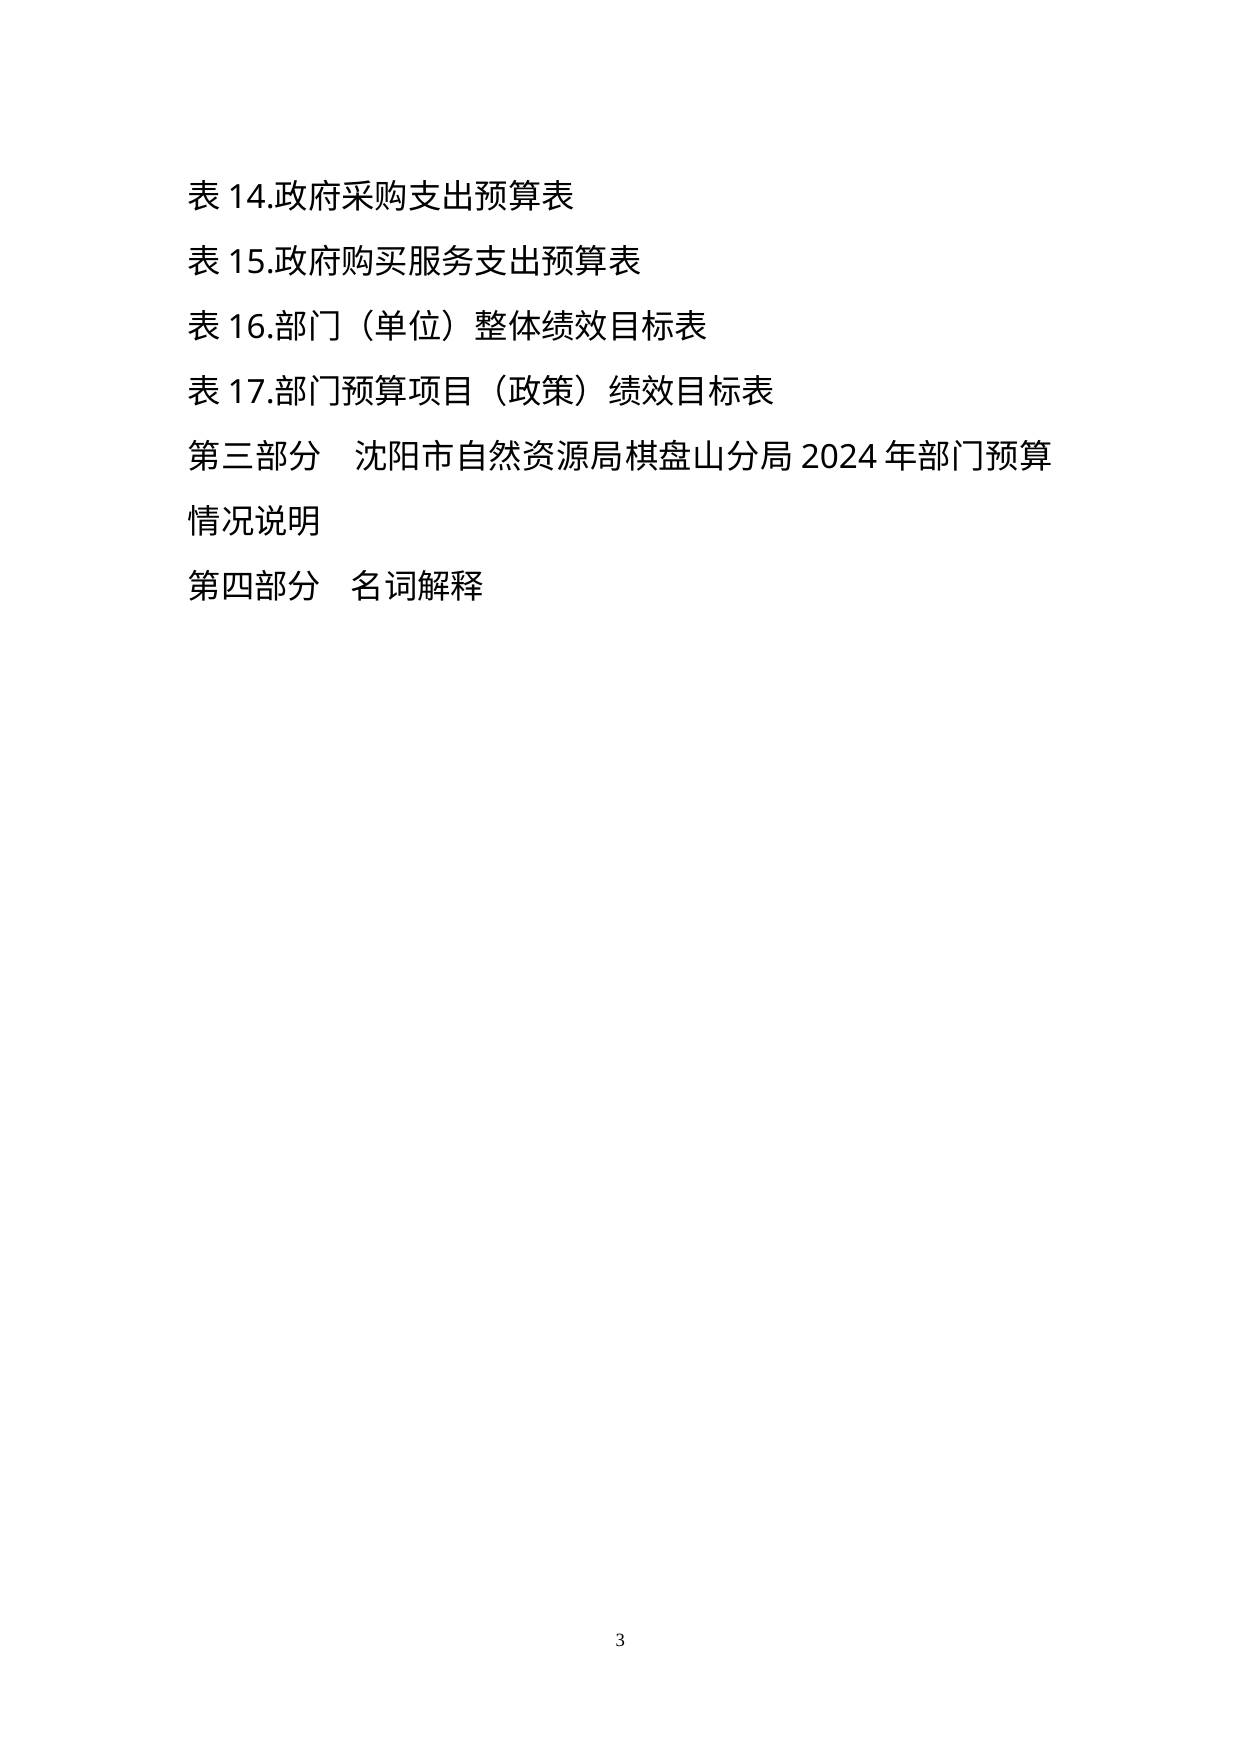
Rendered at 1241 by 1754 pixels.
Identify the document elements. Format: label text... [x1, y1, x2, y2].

text 第四部分 名词解释 [187, 552, 1053, 617]
text 表14.政府采购支出预算表 [187, 162, 1053, 227]
text 表15.政府购买服务支出预算表 [187, 227, 1053, 292]
text 第三部分 沈阳市自然资源局棋盘山分局2024年部门预算情况说明 [187, 422, 1053, 552]
text 表16.部门（单位）整体绩效目标表 [187, 292, 1053, 357]
text 表17.部门预算项目（政策）绩效目标表 [187, 357, 1053, 422]
